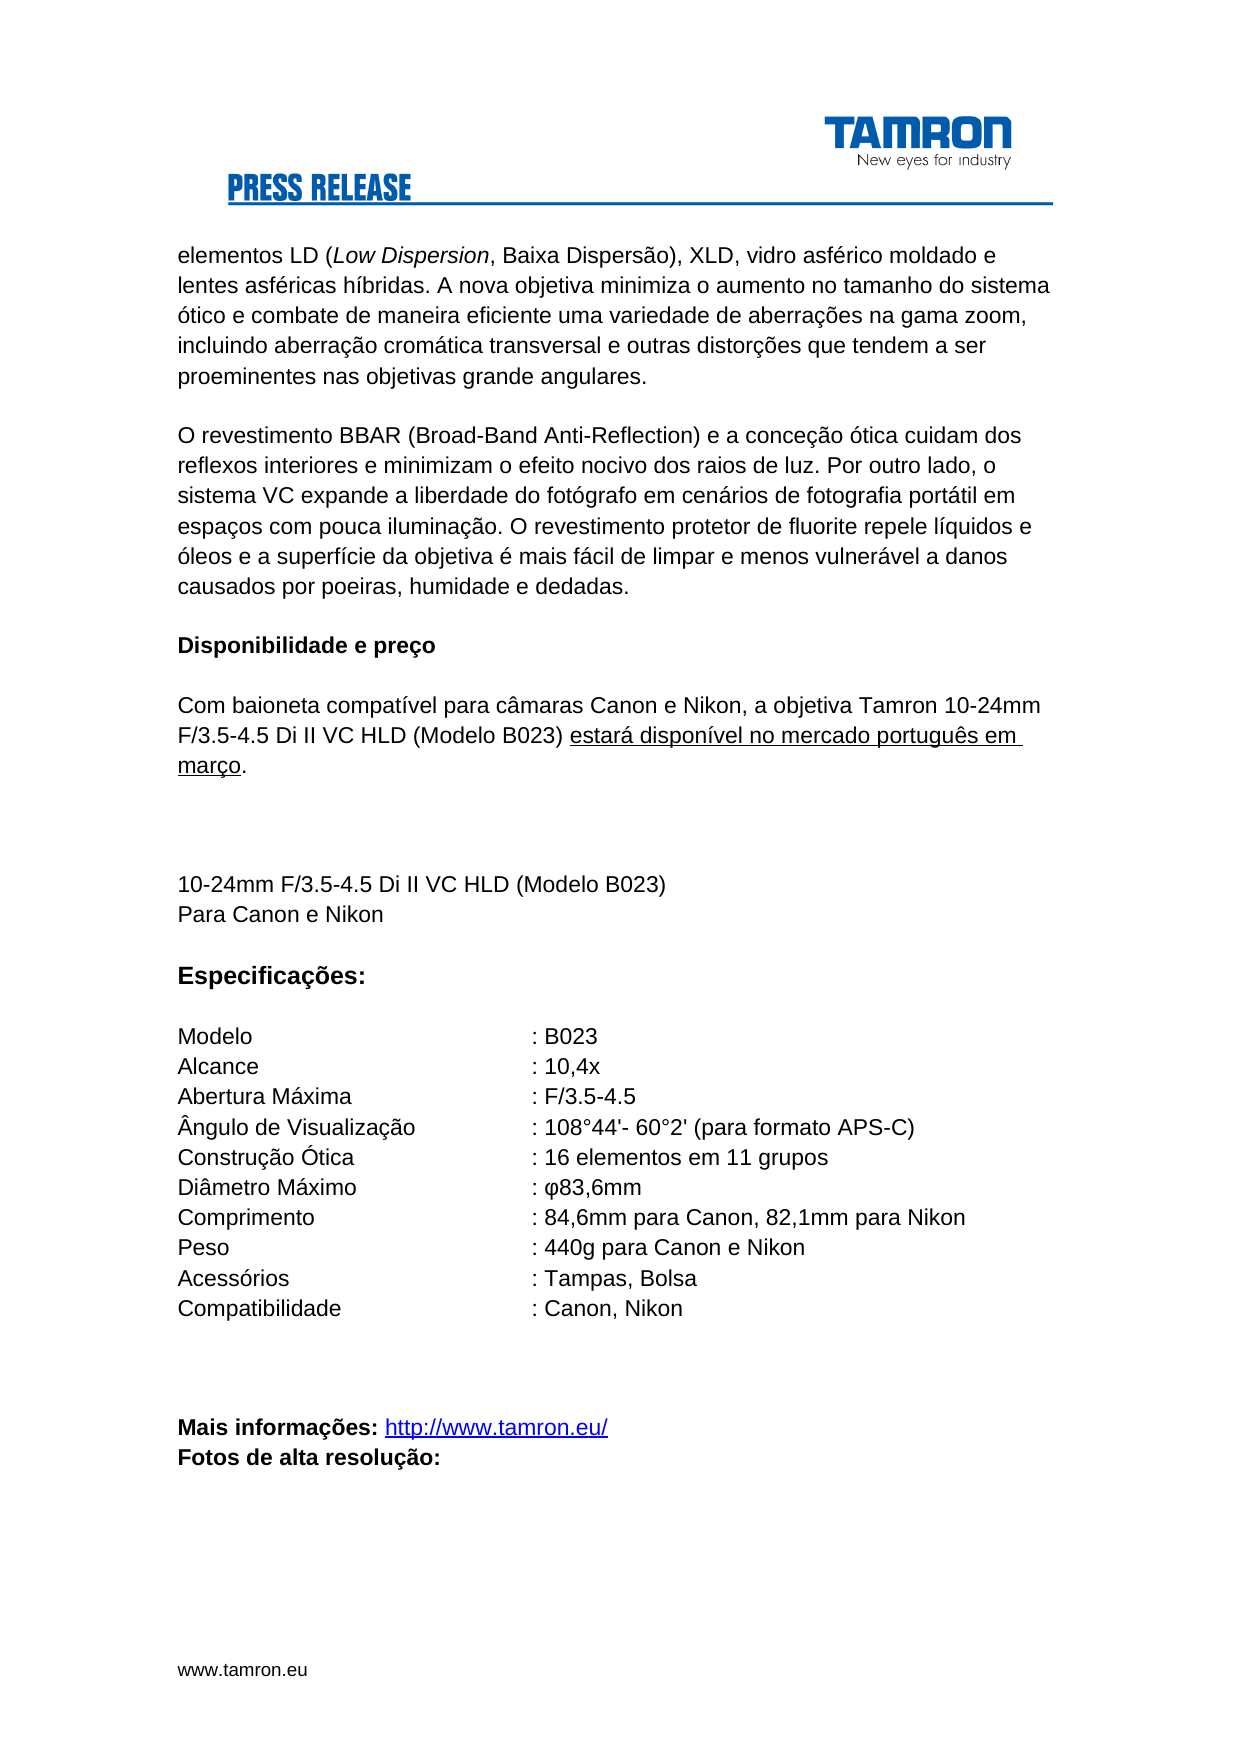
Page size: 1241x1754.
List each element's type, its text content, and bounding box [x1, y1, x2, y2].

table_cell : Tampas, Bolsa [531, 1265, 1137, 1295]
table_cell : φ83,6mm [531, 1174, 1137, 1204]
text Disponibilidade e preço [177, 632, 1063, 659]
table_cell : 10,4x [531, 1053, 1137, 1083]
text Com baioneta compatível para câmaras Canon e Nikon, a objetiva Tamron 10-24mm F/3.5-4.5 Di II VC HLD (Modelo B023) estará disponível no mercado português em março. [177, 692, 1063, 779]
table_cell Acessórios [177, 1265, 531, 1295]
table_cell : 108°44'- 60°2' (para formato APS-C) [531, 1114, 1137, 1144]
table_header : B023 [531, 1023, 1137, 1053]
text Mais informações: http://www.tamron.eu/ Fotos de alta resolução: [177, 1413, 1063, 1470]
table_cell Abertura Máxima [177, 1083, 531, 1113]
table_cell : 84,6mm para Canon, 82,1mm para Nikon [531, 1204, 1137, 1234]
table_cell Alcance [177, 1053, 531, 1083]
table_cell Compatibilidade [177, 1295, 531, 1325]
picture [187, 73, 1054, 214]
table_cell Diâmetro Máximo [177, 1174, 531, 1204]
text 10-24mm F/3.5-4.5 Di II VC HLD (Modelo B023) Para Canon e Nikon [177, 871, 1063, 928]
table_cell Peso [177, 1234, 531, 1264]
text Especificações: [177, 961, 1063, 989]
table_cell : F/3.5-4.5 [531, 1083, 1137, 1113]
table_cell Construção Ótica [177, 1144, 531, 1174]
table_cell : 440g para Canon e Nikon [531, 1234, 1137, 1264]
table_cell Ângulo de Visualização [177, 1114, 531, 1144]
text O revestimento BBAR (Broad-Band Anti-Reflection) e a conceção ótica cuidam dos reflexos interiores e minimizam o efeito nocivo dos raios de luz. Por outro lado, o sistema VC expande a liberdade do fotógrafo em cenários de fotografia portátil em espaços com pouca iluminação. O revestimento protetor de fluorite repele líquidos e óleos e a superfície da objetiva é mais fácil de limpar e menos vulnerável a danos causados por poeiras, humidade e dedadas. [177, 422, 1063, 599]
table_cell : Canon, Nikon [531, 1295, 1137, 1325]
table_cell Comprimento [177, 1204, 531, 1234]
table_cell : 16 elementos em 11 grupos [531, 1144, 1137, 1174]
table_header Modelo [177, 1023, 531, 1053]
